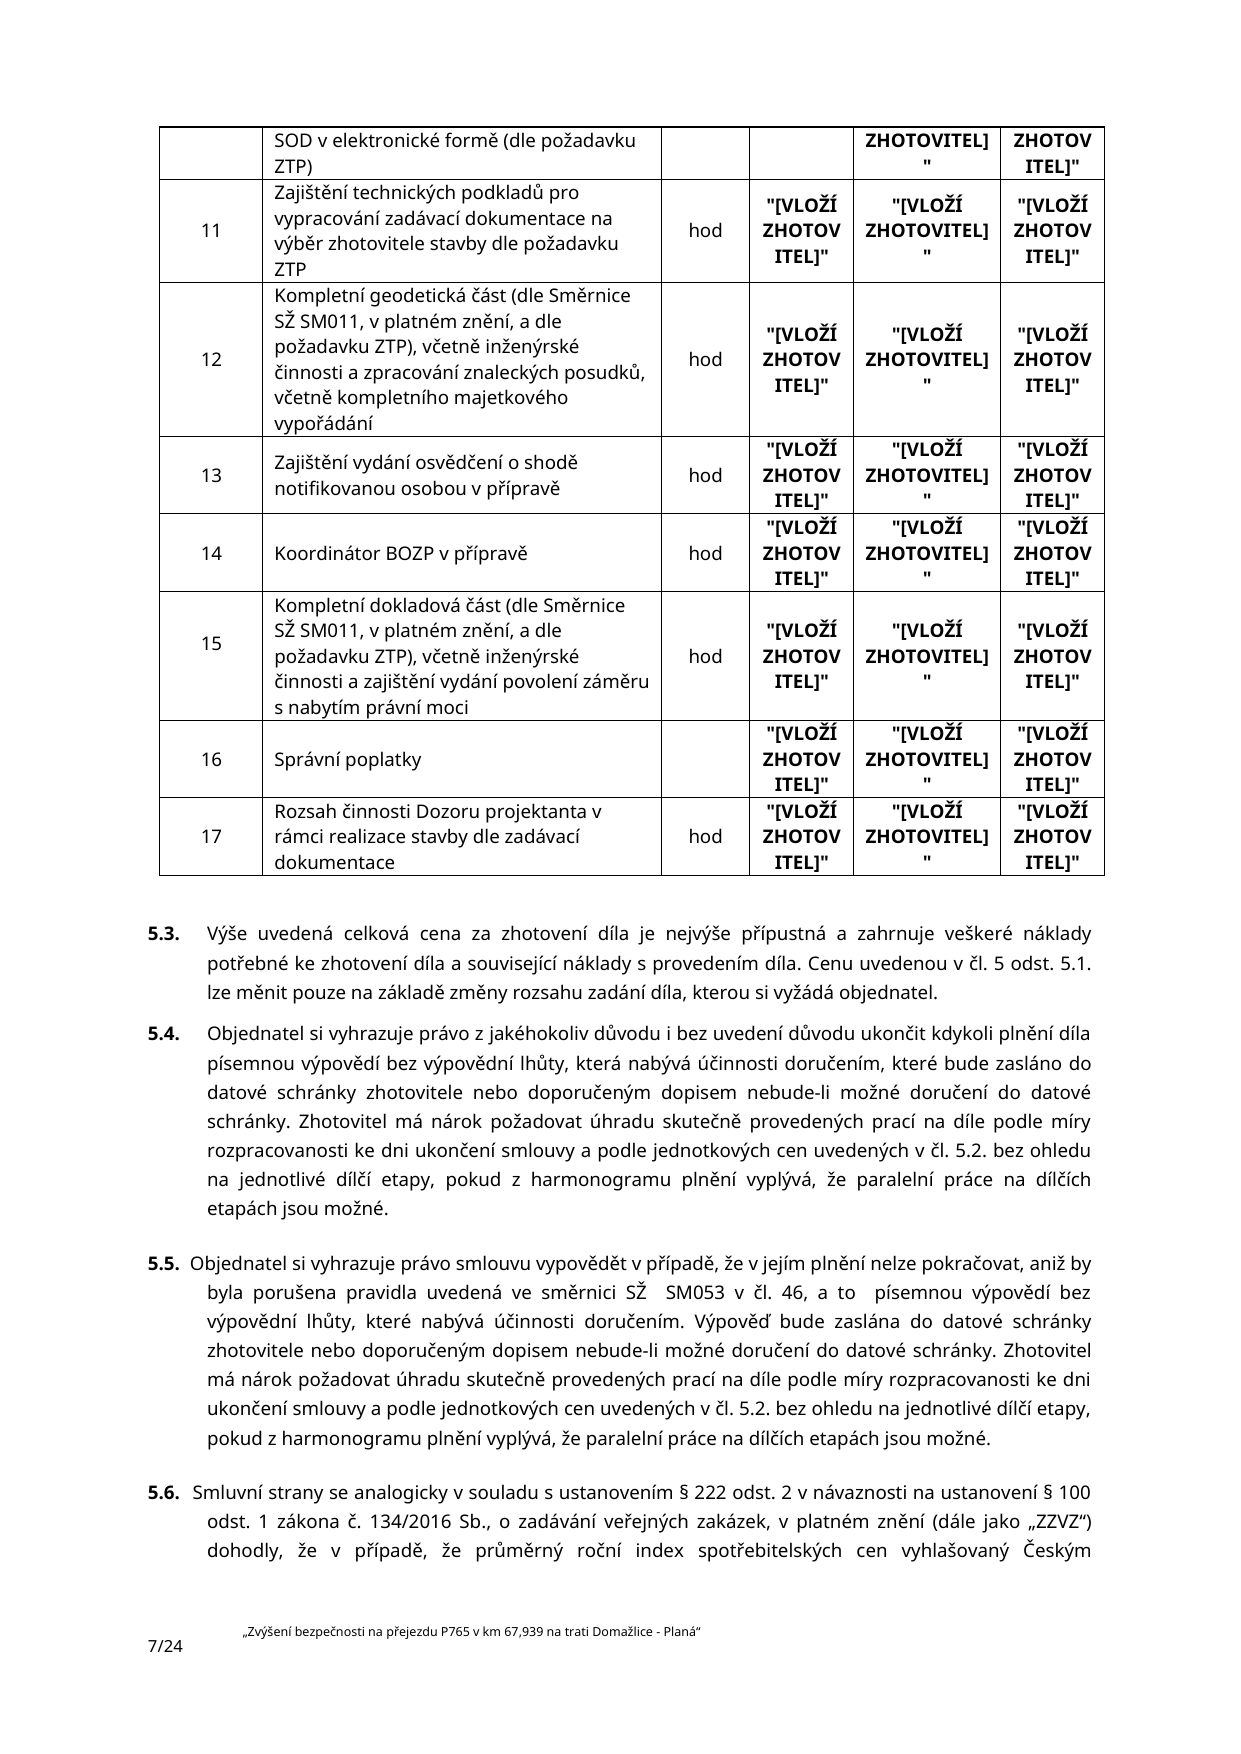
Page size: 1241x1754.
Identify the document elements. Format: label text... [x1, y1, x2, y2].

table_cell 15 [160, 592, 262, 719]
table_cell "[VLOŽÍ ZHOTOVITEL]" [1001, 283, 1104, 436]
table_cell "[VLOŽÍ ZHOTOVITEL]" [1001, 180, 1104, 282]
table_cell "[VLOŽÍ ZHOTOVITEL]" [854, 514, 1000, 591]
table_cell 14 [160, 514, 262, 591]
table_cell Správní poplatky [263, 721, 661, 797]
text 5.5. Objednatel si vyhrazuje právo smlouvu vypovědět v případě, že v jejím plnění nelze pokračovat, aniž by byla porušena pravidla uvedená ve směrnici SŽ SM053 v čl. 46, a to písemnou výpovědí bez výpovědní lhůty, které nabývá účinnosti doručením. Výpověď bude zaslána do datové schránky zhotovitele nebo doporučeným dopisem nebude-li možné doručení do datové schránky. Zhotovitel má nárok požadovat úhradu skutečně provedených prací na díle podle míry rozpracovanosti ke dni ukončení smlouvy a podle jednotkových cen uvedených v čl. 5.2. bez ohledu na jednotlivé dílčí etapy, pokud z harmonogramu plnění vyplývá, že paralelní práce na dílčích etapách jsou možné. [148, 1247, 1092, 1451]
table_cell "[VLOŽÍ ZHOTOVITEL]" [750, 437, 853, 513]
table_cell "[VLOŽÍ ZHOTOVITEL]" [854, 437, 1000, 513]
table_cell 12 [160, 283, 262, 436]
table_cell 10 [160, 128, 262, 178]
table_cell hod [662, 798, 749, 875]
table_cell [854, 128, 1000, 178]
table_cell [1001, 128, 1104, 178]
table_cell [662, 721, 749, 797]
table_cell Zajištění vydání osvědčení o shodě notifikovanou osobou v přípravě [263, 437, 661, 513]
table_cell Rozsah činnosti Dozoru projektanta v rámci realizace stavby dle zadávací dokumentace [263, 798, 661, 875]
table_cell "[VLOŽÍ ZHOTOVITEL]" [854, 798, 1000, 875]
text 5.4. Objednatel si vyhrazuje právo z jakéhokoliv důvodu i bez uvedení důvodu ukončit kdykoli plnění díla písemnou výpovědí bez výpovědní lhůty, která nabývá účinnosti doručením, které bude zasláno do datové schránky zhotovitele nebo doporučeným dopisem nebude-li možné doručení do datové schránky. Zhotovitel má nárok požadovat úhradu skutečně provedených prací na díle podle míry rozpracovanosti ke dni ukončení smlouvy a podle jednotkových cen uvedených v čl. 5.2. bez ohledu na jednotlivé dílčí etapy, pokud z harmonogramu plnění vyplývá, že paralelní práce na dílčích etapách jsou možné. [148, 1017, 1092, 1222]
table_cell "[VLOŽÍ ZHOTOVITEL]" [750, 592, 853, 719]
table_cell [263, 128, 661, 178]
table_cell 11 [160, 180, 262, 282]
table_cell hod [662, 180, 749, 282]
table_cell "[VLOŽÍ ZHOTOVITEL]" [750, 283, 853, 436]
table_cell "[VLOŽÍ ZHOTOVITEL]" [750, 514, 853, 591]
table_cell hod [662, 514, 749, 591]
table_cell "[VLOŽÍ ZHOTOVITEL]" [1001, 437, 1104, 513]
table_cell 13 [160, 437, 262, 513]
table_cell "[VLOŽÍ ZHOTOVITEL]" [854, 180, 1000, 282]
table_cell ks [662, 128, 749, 178]
table_cell "[VLOŽÍ ZHOTOVITEL]" [750, 798, 853, 875]
table_cell "[VLOŽÍ ZHOTOVITEL]" [1001, 798, 1104, 875]
table_cell "[VLOŽÍ ZHOTOVITEL]" [750, 721, 853, 797]
table_cell 17 [160, 798, 262, 875]
table_cell Kompletní dokladová část (dle Směrnice SŽ SM011, v platném znění, a dle požadavku ZTP), včetně inženýrské činnosti a zajištění vydání povolení záměru s nabytím právní moci [263, 592, 661, 719]
text 5.3. Výše uvedená celková cena za zhotovení díla je nejvýše přípustná a zahrnuje veškeré náklady potřebné ke zhotovení díla a související náklady s provedením díla. Cenu uvedenou v čl. 5 odst. 5.1. lze měnit pouze na základě změny rozsahu zadání díla, kterou si vyžádá objednatel. [148, 917, 1092, 1005]
table_cell "[VLOŽÍ ZHOTOVITEL]" [854, 721, 1000, 797]
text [148, 1476, 1092, 1563]
table_cell "[VLOŽÍ ZHOTOVITEL]" [750, 180, 853, 282]
table_cell Kompletní geodetická část (dle Směrnice SŽ SM011, v platném znění, a dle požadavku ZTP), včetně inženýrské činnosti a zpracování znaleckých posudků, včetně kompletního majetkového vypořádání [263, 283, 661, 436]
table_cell 6 [750, 128, 853, 178]
table_cell "[VLOŽÍ ZHOTOVITEL]" [1001, 514, 1104, 591]
table_cell hod [662, 283, 749, 436]
table_cell 16 [160, 721, 262, 797]
table_cell hod [662, 437, 749, 513]
table_cell "[VLOŽÍ ZHOTOVITEL]" [1001, 592, 1104, 719]
table_cell Zajištění technických podkladů pro vypracování zadávací dokumentace na výběr zhotovitele stavby dle požadavku ZTP [263, 180, 661, 282]
table_cell "[VLOŽÍ ZHOTOVITEL]" [854, 592, 1000, 719]
table_cell "[VLOŽÍ ZHOTOVITEL]" [1001, 721, 1104, 797]
table_cell Koordinátor BOZP v přípravě [263, 514, 661, 591]
table_cell hod [662, 592, 749, 719]
table_cell "[VLOŽÍ ZHOTOVITEL]" [854, 283, 1000, 436]
